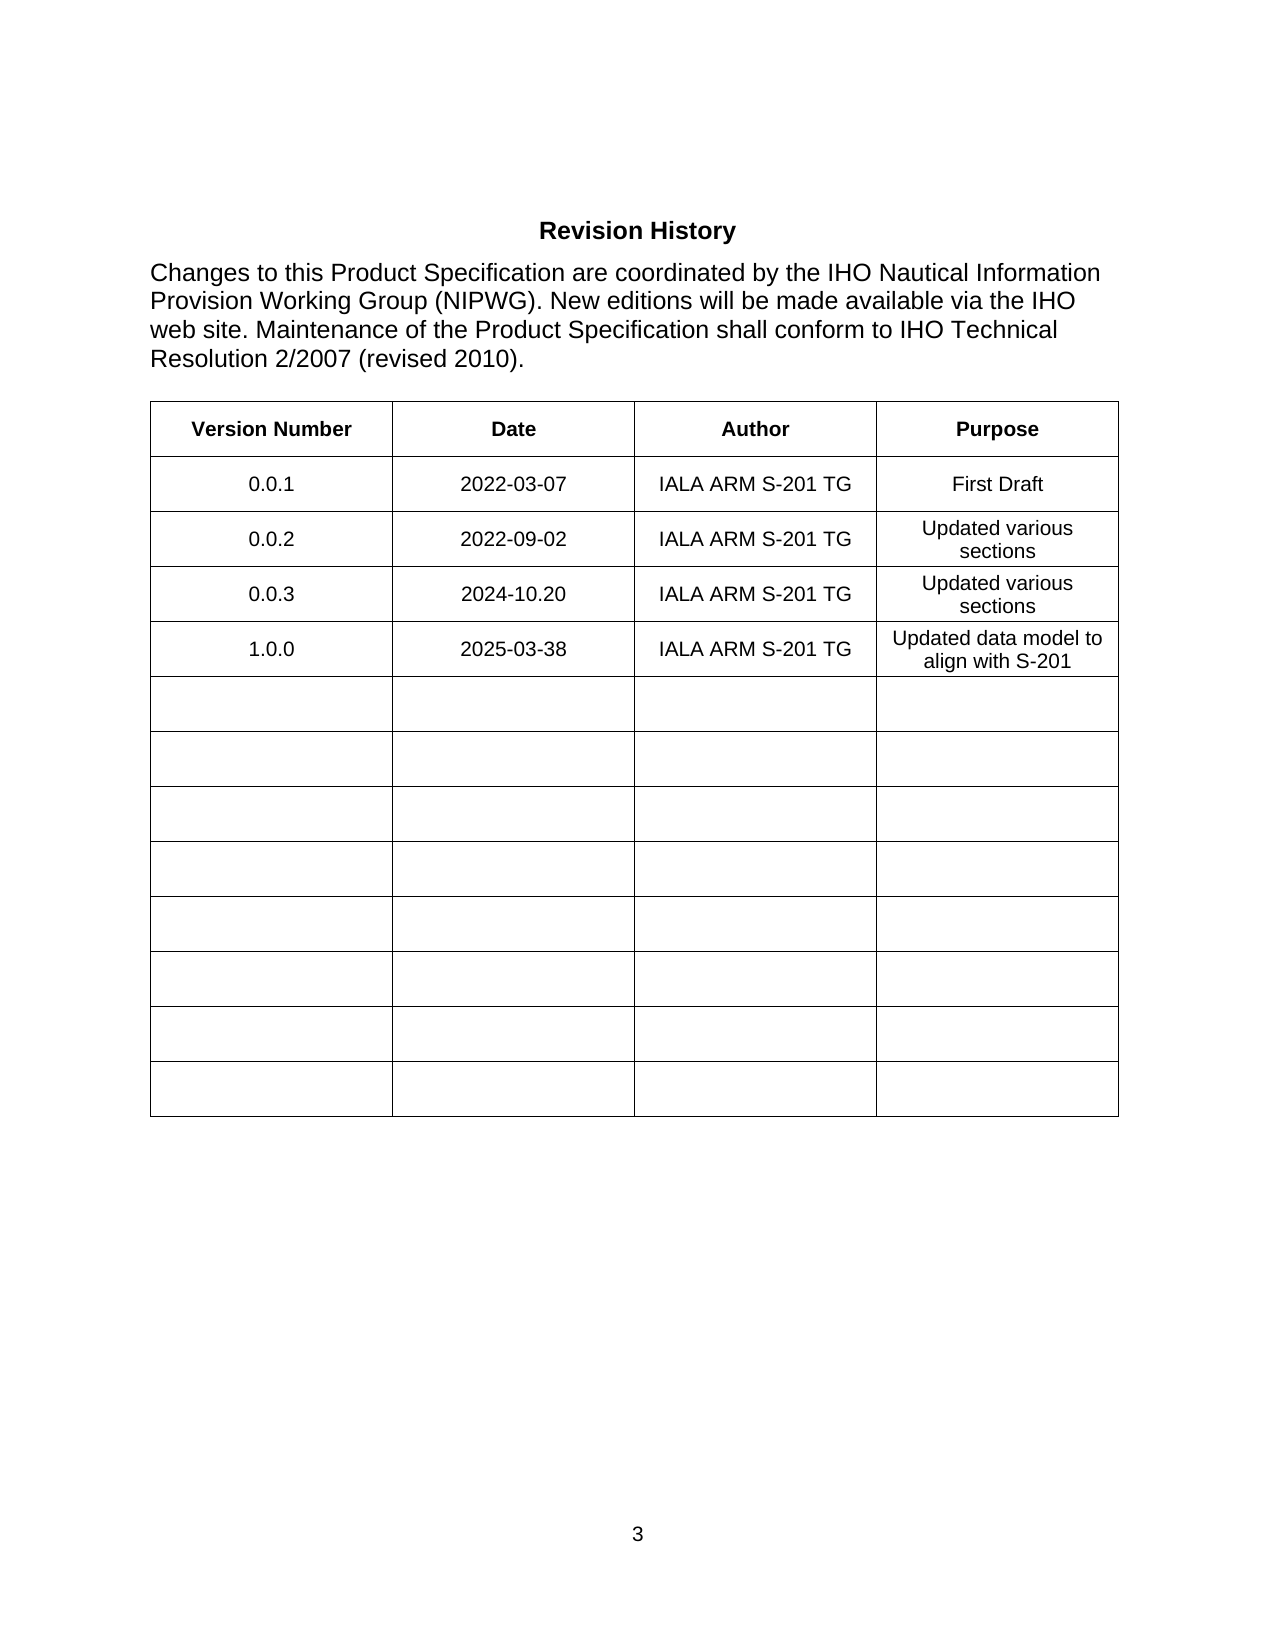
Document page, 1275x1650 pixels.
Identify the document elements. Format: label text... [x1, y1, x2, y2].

table_cell [151, 952, 392, 1006]
table_cell 2024-10.20 [393, 567, 634, 621]
table_cell [635, 1007, 876, 1061]
table_cell [393, 842, 634, 896]
table_cell [877, 732, 1118, 786]
table_cell 1.0.0 [151, 622, 392, 676]
table_cell 2022-03-07 [393, 457, 634, 511]
table_cell 0.0.3 [151, 567, 392, 621]
table_cell [635, 787, 876, 841]
table_cell IALA ARM S-201 TG [635, 512, 876, 566]
table_cell [877, 787, 1118, 841]
table_header Version Number [151, 402, 392, 456]
table_cell [393, 1062, 634, 1116]
table_cell 0.0.1 [151, 457, 392, 511]
table_header Author [635, 402, 876, 456]
table_cell 2025-03-38 [393, 622, 634, 676]
table_cell [877, 1062, 1118, 1116]
table_cell [635, 677, 876, 731]
table_cell [635, 842, 876, 896]
table_cell [635, 897, 876, 951]
table_cell [635, 1062, 876, 1116]
table_cell 2022-09-02 [393, 512, 634, 566]
table_cell First Draft [877, 457, 1118, 511]
table_cell [635, 732, 876, 786]
text Revision History [150, 216, 1125, 245]
table_header Date [393, 402, 634, 456]
table_cell [635, 952, 876, 1006]
table_cell [393, 732, 634, 786]
table_cell IALA ARM S-201 TG [635, 457, 876, 511]
table_cell [393, 677, 634, 731]
table_cell IALA ARM S-201 TG [635, 567, 876, 621]
table_cell 0.0.2 [151, 512, 392, 566]
table_cell [151, 732, 392, 786]
table_cell [151, 897, 392, 951]
table_cell [393, 952, 634, 1006]
table_cell [151, 1062, 392, 1116]
table_cell [151, 677, 392, 731]
table_cell [393, 897, 634, 951]
table_cell [877, 842, 1118, 896]
table_cell [877, 952, 1118, 1006]
table_header Purpose [877, 402, 1118, 456]
text Changes to this Product Specification are coordinated by the IHO Nautical Information Provision Working Group (NIPWG). New editions will be made available via the IHO web site. Maintenance of the Product Specification shall conform to IHO Technical Resolution 2/2007 (revised 2010). [150, 257, 1125, 372]
table_cell Updated various sections [877, 512, 1118, 566]
table_cell Updated various sections [877, 567, 1118, 621]
table_cell [877, 897, 1118, 951]
table_cell [393, 787, 634, 841]
table_cell Updated data model to align with S-201 [877, 622, 1118, 676]
table_cell [151, 787, 392, 841]
table_cell [151, 1007, 392, 1061]
table_cell [151, 842, 392, 896]
table_cell [877, 677, 1118, 731]
table_cell [393, 1007, 634, 1061]
table_cell [877, 1007, 1118, 1061]
table_cell IALA ARM S-201 TG [635, 622, 876, 676]
